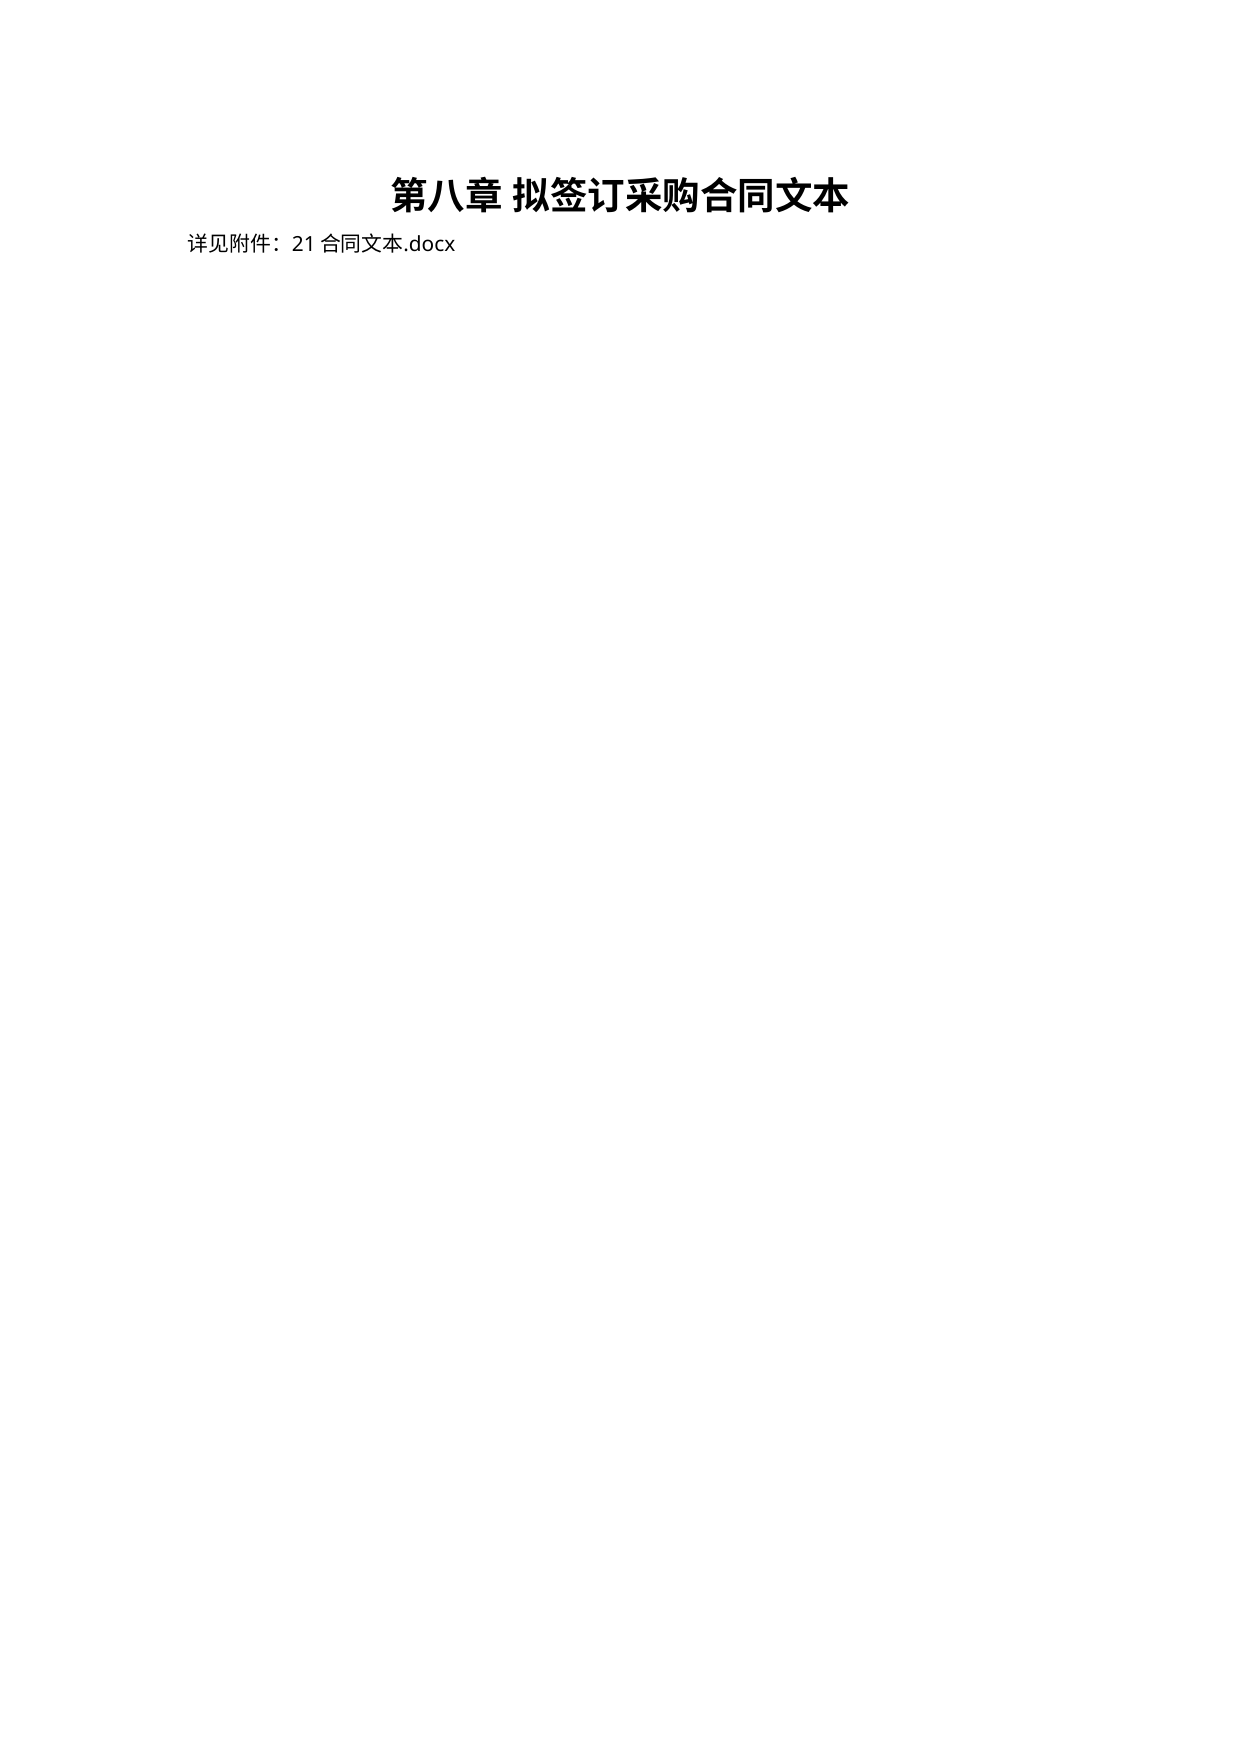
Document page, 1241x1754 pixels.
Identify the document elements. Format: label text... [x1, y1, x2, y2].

text 详见附件：21合同文本.docx [187, 227, 1053, 259]
text 第八章 拟签订采购合同文本 [187, 162, 1053, 227]
